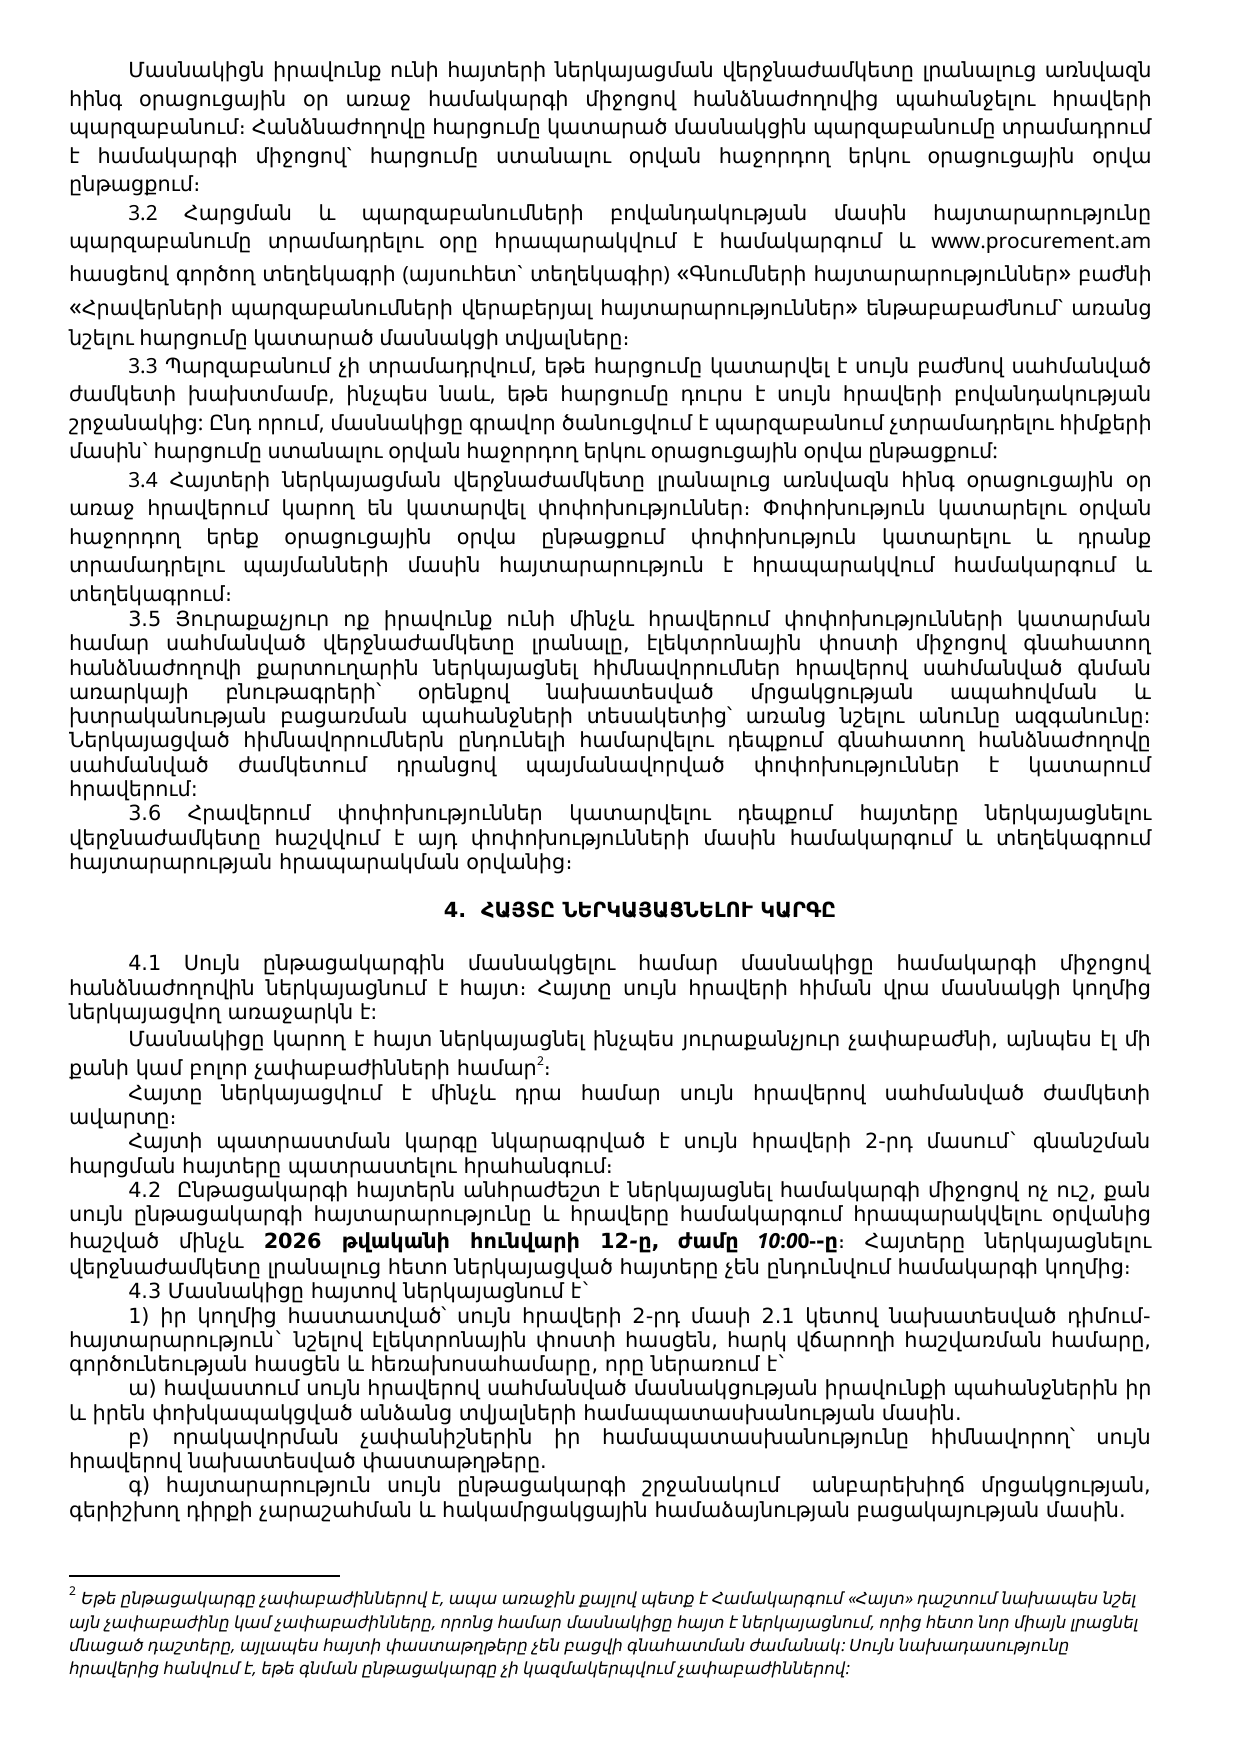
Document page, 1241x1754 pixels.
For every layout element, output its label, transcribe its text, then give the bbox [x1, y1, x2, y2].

text 3.5 Յուրաքաչյուր ոք իրավունք ունի մինչև հրավերում փոփոխությունների կատարման համար սահմանված վերջնաժամկետը լրանալը, էլեկտրոնային փոստի միջոցով գնահատող հանձնաժողովի քարտուղարին ներկայացնել հիմնավորումներ հրավերով սահմանված գնման առարկայի բնութագրերի՝ օրենքով նախատեսված մրցակցության ապահովման և խտրականության բացառման պահանջների տեսակետից՝ առանց նշելու անունը ազգանունը: Ներկայացված հիմնավորումներն ընդունելի համարվելու դեպքում գնահատող հանձնաժողովը սահմանված ժամկետում դրանցով պայմանավորված փոփոխություններ է կատարում հրավերում: [69, 607, 1152, 801]
text 3.3 Պարզաբանում չի տրամադրվում, եթե հարցումը կատարվել է սույն բաժնով սահմանված ժամկետի խախտմամբ, ինչպես նաև, եթե հարցումը դուրս է սույն հրավերի բովանդակության շրջանակից: Ընդ որում, մասնակիցը գրավոր ծանուցվում է պարզաբանում չտրամադրելու հիմքերի մասին` հարցումը ստանալու օրվան հաջորդող երկու օրացուցային օրվա ընթացքում: [69, 351, 1152, 465]
text 4.1 Սույն ընթացակարգին մասնակցելու համար մասնակիցը համակարգի միջոցով հանձնաժողովին ներկայացնում է հայտ։ Հայտը սույն հրավերի հիման վրա մասնակցի կողմից ներկայացվող առաջարկն է: [69, 951, 1152, 1024]
text Հայտը ներկայացվում է մինչև դրա համար սույն հրավերով սահմանված ժամկետի ավարտը։ [69, 1081, 1152, 1129]
text 1) իր կողմից հաստատված՝ սույն հրավերի 2-րդ մասի 2.1 կետով նախատեսված դիմում-հայտարարություն` նշելով էլեկտրոնային փոստի հասցեն, հարկ վճարողի հաշվառման համարը, գործունեության հասցեն և հեռախոսահամարը, որը ներառում է` [69, 1304, 1152, 1376]
text Մասնակիցը կարող է հայտ ներկայացնել ինչպես յուրաքանչյուր չափաբաժնի, այնպես էլ մի քանի կամ բոլոր չափաբաժինների համար։ [69, 1024, 1152, 1081]
text 4.3 Մասնակիցը հայտով ներկայացնում է` [69, 1279, 1152, 1304]
text 3.4 Հայտերի ներկայացման վերջնաժամկետը լրանալուց առնվազն հինգ օրացուցային օր առաջ հրավերում կարող են կատարվել փոփոխություններ։ Փոփոխություն կատարելու օրվան հաջորդող երեք օրացուցային օրվա ընթացքում փոփոխություն կատարելու և դրանք տրամադրելու պայմանների մասին հայտարարություն է հրապարակվում համակարգում և տեղեկագրում։ [69, 465, 1152, 607]
text Հայտի պատրաստման կարգը նկարագրված է սույն հրավերի 2-րդ մասում` գնանշման հարցման հայտերը պատրաստելու հրահանգում։ [69, 1129, 1152, 1178]
text գ) հայտարարություն սույն ընթացակարգի շրջանակում անբարեխիղճ մրցակցության, գերիշխող դիրքի չարաշահման և հակամրցակցային համաձայնության բացակայության մասին. [69, 1473, 1152, 1522]
text 4. ՀԱՅՏԸ ՆԵՐԿԱՅԱՑՆԵԼՈՒ ԿԱՐԳԸ [69, 898, 1152, 923]
text բ) որակավորման չափանիշներին իր համապատասխանությունը հիմնավորող՝ սույն հրավերով նախատեսված փաստաթղթերը. [69, 1425, 1152, 1473]
text 3.6 Հրավերում փոփոխություններ կատարվելու դեպքում հայտերը ներկայացնելու վերջնաժամկետը հաշվվում է այդ փոփոխությունների մասին համակարգում և տեղեկագրում հայտարարության հրապարակման օրվանից։ [69, 801, 1152, 874]
text Մասնակիցն իրավունք ունի հայտերի ներկայացման վերջնաժամկետը լրանալուց առնվազն հինգ օրացուցային օր առաջ համակարգի միջոցով հանձնաժողովից պահանջելու հրավերի պարզաբանում։ Հանձնաժողովը հարցումը կատարած մասնակցին պարզաբանումը տրամադրում է համակարգի միջոցով` հարցումը ստանալու օրվան հաջորդող երկու օրացուցային օրվա ընթացքում։ [69, 56, 1152, 198]
text 4.2 Ընթացակարգի հայտերն անհրաժեշտ է ներկայացնել համակարգի միջոցով ոչ ուշ, քան սույն ընթացակարգի հայտարարությունը և հրավերը համակարգում հրապարակվելու օրվանից հաշված մինչև 2026 թվականի հունվարի 12-ը, ժամը 10:00--ը։ Հայտերը ներկայացնելու վերջնաժամկետը լրանալուց հետո ներկայացված հայտերը չեն ընդունվում համակարգի կողմից։ [69, 1178, 1152, 1279]
text 3.2 Հարցման և պարզաբանումների բովանդակության մասին հայտարարությունը պարզաբանումը տրամադրելու օրը հրապարակվում է համակարգում և www.procurement.am հասցեով գործող տեղեկագրի (այսուհետ` տեղեկագիր) «Գնումների հայտարարություններ» բաժնի «Հրավերների պարզաբանումների վերաբերյալ հայտարարություններ» ենթաբաբաժնում` առանց նշելու հարցումը կատարած մասնակցի տվյալները։ [69, 198, 1152, 351]
text ա) հավաստում սույն հրավերով սահմանված մասնակցության իրավունքի պահանջներին իր և իրեն փոխկապակցված անձանց տվյալների համապատասխանության մասին. [69, 1376, 1152, 1425]
